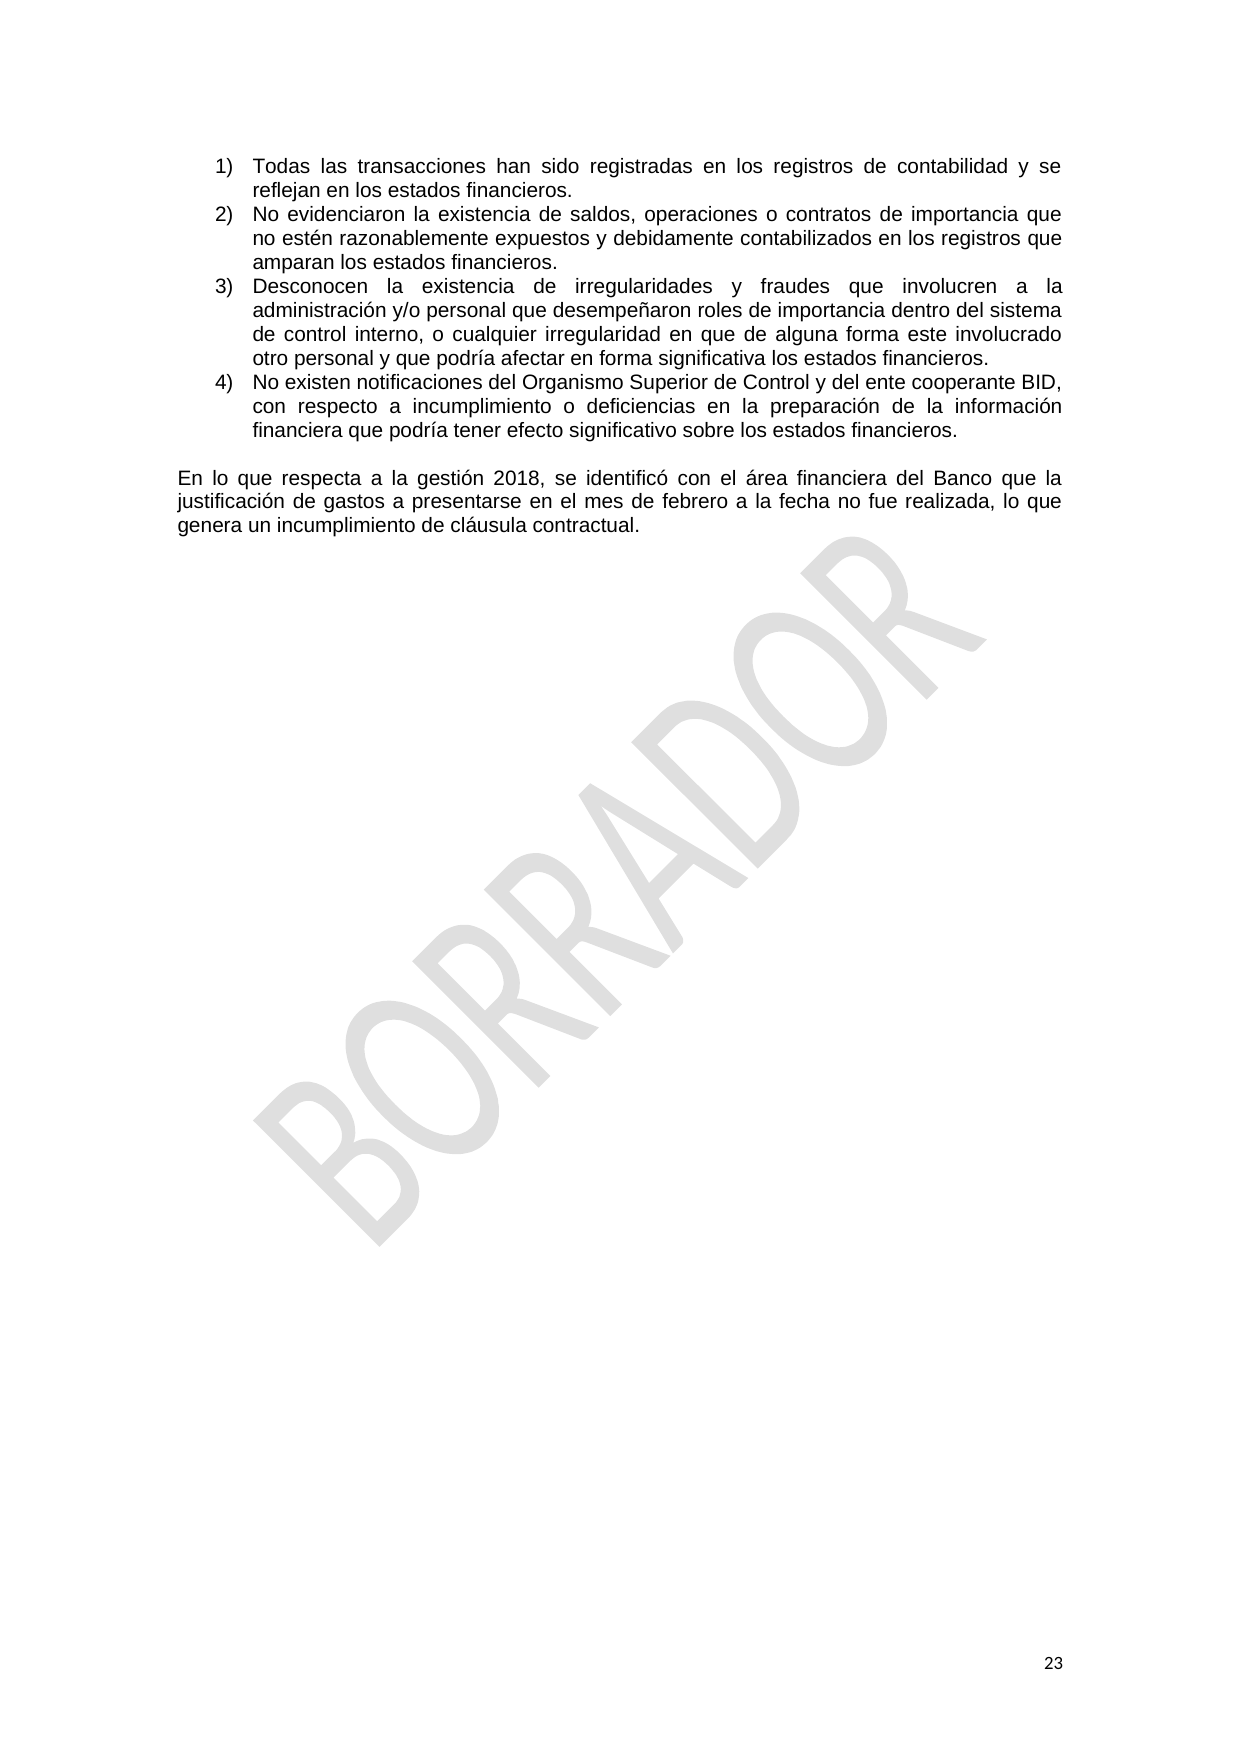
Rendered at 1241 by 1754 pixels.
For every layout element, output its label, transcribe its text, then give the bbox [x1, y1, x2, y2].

list No existen notificaciones del Organismo Superior de Control y del ente cooperante BID, con respecto a incumplimiento o deficiencias en la preparación de la información financiera que podría tener efecto significativo sobre los estados financieros. [215, 369, 1063, 441]
list Todas las transacciones han sido registradas en los registros de contabilidad y se reflejan en los estados financieros. [215, 154, 1063, 202]
list Desconocen la existencia de irregularidades y fraudes que involucren a la administración y/o personal que desempeñaron roles de importancia dentro del sistema de control interno, o cualquier irregularidad en que de alguna forma este involucrado otro personal y que podría afectar en forma significativa los estados financieros. [215, 274, 1063, 369]
list No evidenciaron la existencia de saldos, operaciones o contratos de importancia que no estén razonablemente expuestos y debidamente contabilizados en los registros que amparan los estados financieros. [215, 202, 1063, 274]
text En lo que respecta a la gestión 2018, se identificó con el área financiera del Banco que la justificación de gastos a presentarse en el mes de febrero a la fecha no fue realizada, lo que genera un incumplimiento de cláusula contractual. [177, 465, 1063, 537]
